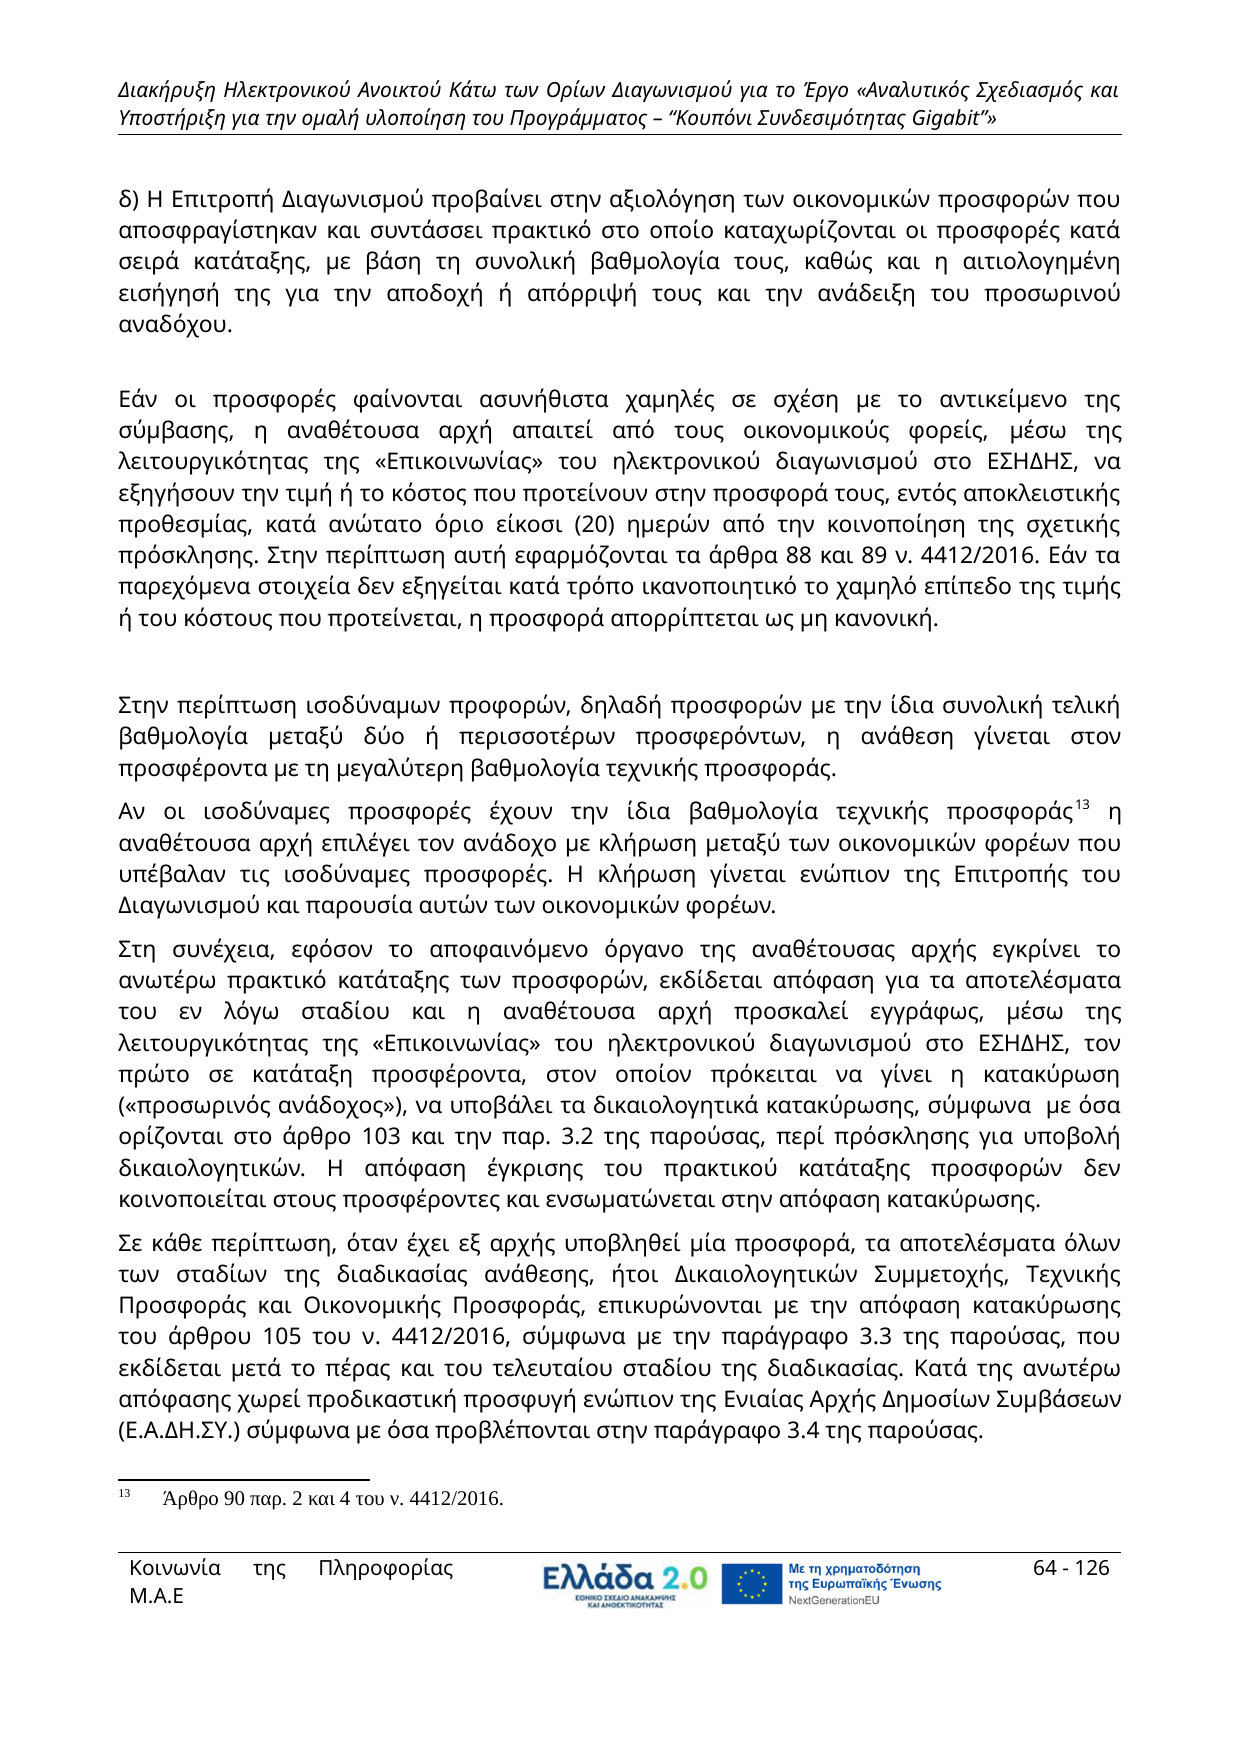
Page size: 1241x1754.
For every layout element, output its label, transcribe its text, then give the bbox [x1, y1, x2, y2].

text Στην περίπτωση ισοδύναμων προφορών, δηλαδή προσφορών με την ίδια συνολική τελική βαθμολογία μεταξύ δύο ή περισσοτέρων προσφερόντων, η ανάθεση γίνεται στον προσφέροντα με τη μεγαλύτερη βαθμολογία τεχνικής προσφοράς. [118, 689, 1122, 783]
text Αν οι ισοδύναμες προσφορές έχουν την ίδια βαθμολογία τεχνικής προσφοράς η αναθέτουσα αρχή επιλέγει τον ανάδοχο με κλήρωση μεταξύ των οικονομικών φορέων που υπέβαλαν τις ισοδύναμες προσφορές. Η κλήρωση γίνεται ενώπιον της Επιτροπής του Διαγωνισμού και παρουσία αυτών των οικονομικών φορέων. [118, 795, 1122, 920]
text δ) Η Επιτροπή Διαγωνισμού προβαίνει στην αξιολόγηση των οικονομικών προσφορών που αποσφραγίστηκαν και συντάσσει πρακτικό στο οποίο καταχωρίζονται οι προσφορές κατά σειρά κατάταξης, με βάση τη συνολική βαθμολογία τους, καθώς και η αιτιολογημένη εισήγησή της για την αποδοχή ή απόρριψή τους και την ανάδειξη του προσωρινού αναδόχου. [118, 183, 1122, 339]
picture [541, 1557, 948, 1609]
text Στη συνέχεια, εφόσον το αποφαινόμενο όργανο της αναθέτουσας αρχής εγκρίνει το ανωτέρω πρακτικό κατάταξης των προσφορών, εκδίδεται απόφαση για τα αποτελέσματα του εν λόγω σταδίου και η αναθέτουσα αρχή προσκαλεί εγγράφως, μέσω της λειτουργικότητας της «Επικοινωνίας» του ηλεκτρονικού διαγωνισμού στο ΕΣΗΔΗΣ, τον πρώτο σε κατάταξη προσφέροντα, στον οποίον πρόκειται να γίνει η κατακύρωση («προσωρινός ανάδοχος»), να υποβάλει τα δικαιολογητικά κατακύρωσης, σύμφωνα με όσα ορίζονται στο άρθρο 103 και την παρ. 3.2 της παρούσας, περί πρόσκλησης για υποβολή δικαιολογητικών. Η απόφαση έγκρισης του πρακτικού κατάταξης προσφορών δεν κοινοποιείται στους προσφέροντες και ενσωματώνεται στην απόφαση κατακύρωσης. [118, 933, 1122, 1214]
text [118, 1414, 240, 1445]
text Εάν οι προσφορές φαίνονται ασυνήθιστα χαμηλές σε σχέση με το αντικείμενο της σύμβασης, η αναθέτουσα αρχή απαιτεί από τους οικονομικούς φορείς, μέσω της λειτουργικότητας της «Επικοινωνίας» του ηλεκτρονικού διαγωνισμού στο ΕΣΗΔΗΣ, να εξηγήσουν την τιμή ή το κόστος που προτείνουν στην προσφορά τους, εντός αποκλειστικής προθεσμίας, κατά ανώτατο όριο είκοσι (20) ημερών από την κοινοποίηση της σχετικής πρόσκλησης. Στην περίπτωση αυτή εφαρμόζονται τα άρθρα 88 και 89 ν. 4412/2016. Εάν τα παρεχόμενα στοιχεία δεν εξηγείται κατά τρόπο ικανοποιητικό το χαμηλό επίπεδο της τιμής ή του κόστους που προτείνεται, η προσφορά απορρίπτεται ως μη κανονική. [118, 383, 1122, 633]
